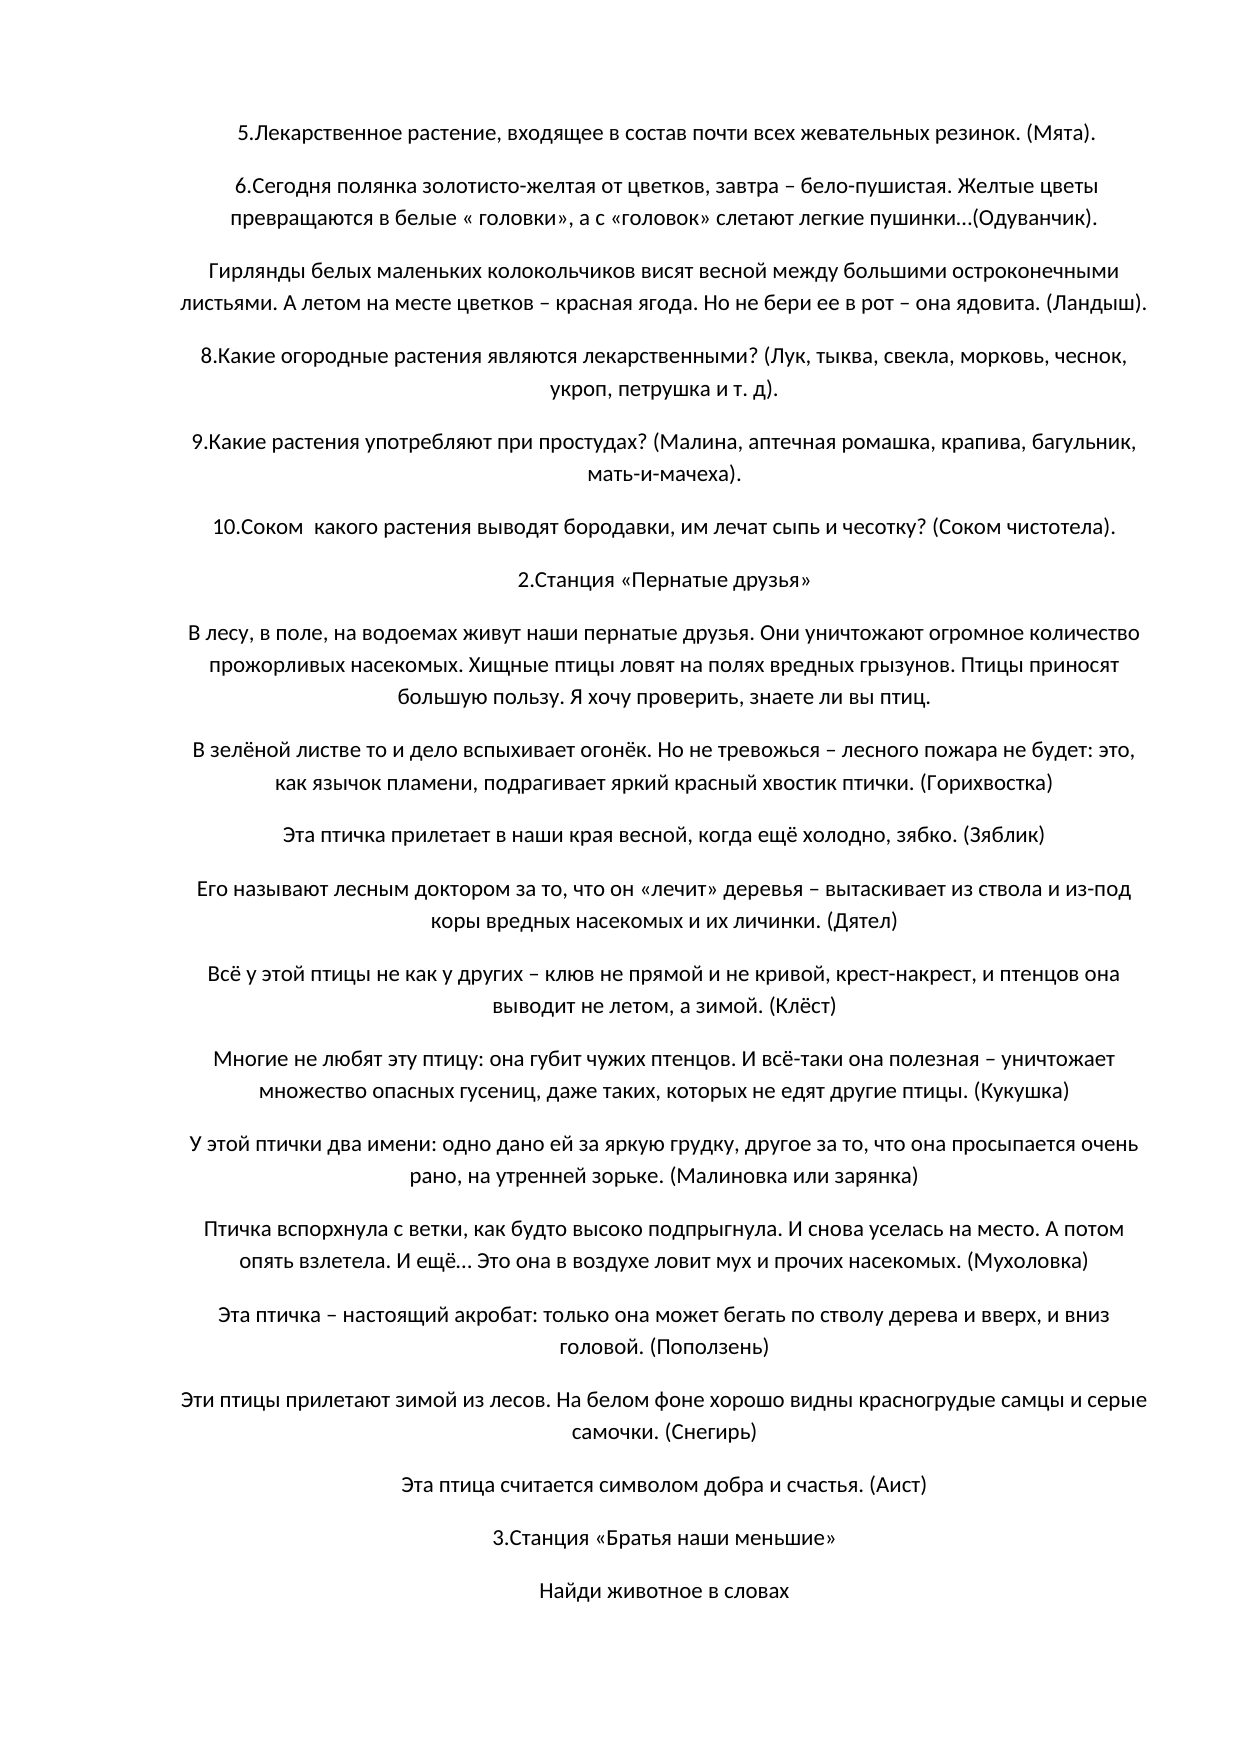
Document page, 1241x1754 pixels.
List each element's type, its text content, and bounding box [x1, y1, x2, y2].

text 2.Станция «Пернатые друзья» [177, 565, 1152, 593]
text Птичка вспорхнула с ветки, как будто высоко подпрыгнула. И снова уселась на место. А потом опять взлетела. И ещё… Это она в воздухе ловит мух и прочих насекомых. (Мухоловка) [177, 1214, 1152, 1275]
text 8.Какие огородные растения являются лекарственными? (Лук, тыква, свекла, морковь, чеснок, укроп, петрушка и т. д). [177, 342, 1152, 402]
text Найди животное в словах [177, 1576, 1152, 1604]
text 6.Сегодня полянка золотисто-желтая от цветков, завтра – бело-пушистая. Желтые цветы превращаются в белые « головки», а с «головок» слетают легкие пушинки…(Одуванчик). [177, 171, 1152, 231]
text Эта птица считается символом добра и счастья. (Аист) [177, 1470, 1152, 1498]
text Всё у этой птицы не как у других – клюв не прямой и не кривой, крест-накрест, и птенцов она выводит не летом, а зимой. (Клёст) [177, 959, 1152, 1019]
text Эта птичка – настоящий акробат: только она может бегать по стволу дерева и вверх, и вниз головой. (Поползень) [177, 1300, 1152, 1360]
text 9.Какие растения употребляют при простудах? (Малина, аптечная ромашка, крапива, багульник, мать-и-мачеха). [177, 427, 1152, 487]
text У этой птички два имени: одно дано ей за яркую грудку, другое за то, что она просыпается очень рано, на утренней зорьке. (Малиновка или зарянка) [177, 1129, 1152, 1189]
text В зелёной листве то и дело вспыхивает огонёк. Но не тревожься – лесного пожара не будет: это, как язычок пламени, подрагивает яркий красный хвостик птички. (Горихвостка) [177, 735, 1152, 796]
text 10.Соком какого растения выводят бородавки, им лечат сыпь и чесотку? (Соком чистотела). [177, 512, 1152, 540]
text 3.Станция «Братья наши меньшие» [177, 1523, 1152, 1551]
text Гирлянды белых маленьких колокольчиков висят весной между большими остроконечными листьями. А летом на месте цветков – красная ягода. Но не бери ее в рот – она ядовита. (Ландыш). [177, 256, 1152, 317]
text Эти птицы прилетают зимой из лесов. На белом фоне хорошо видны красногрудые самцы и серые самочки. (Снегирь) [177, 1385, 1152, 1445]
text Его называют лесным доктором за то, что он «лечит» деревья – вытаскивает из ствола и из-под коры вредных насекомых и их личинки. (Дятел) [177, 874, 1152, 934]
text Эта птичка прилетает в наши края весной, когда ещё холодно, зябко. (Зяблик) [177, 821, 1152, 849]
text Многие не любят эту птицу: она губит чужих птенцов. И всё-таки она полезная – уничтожает множество опасных гусениц, даже таких, которых не едят другие птицы. (Кукушка) [177, 1044, 1152, 1104]
text 5.Лекарственное растение, входящее в состав почти всех жевательных резинок. (Мята). [177, 118, 1152, 146]
text В лесу, в поле, на водоемах живут наши пернатые друзья. Они уничтожают огромное количество прожорливых насекомых. Хищные птицы ловят на полях вредных грызунов. Птицы приносят большую пользу. Я хочу проверить, знаете ли вы птиц. [177, 618, 1152, 710]
